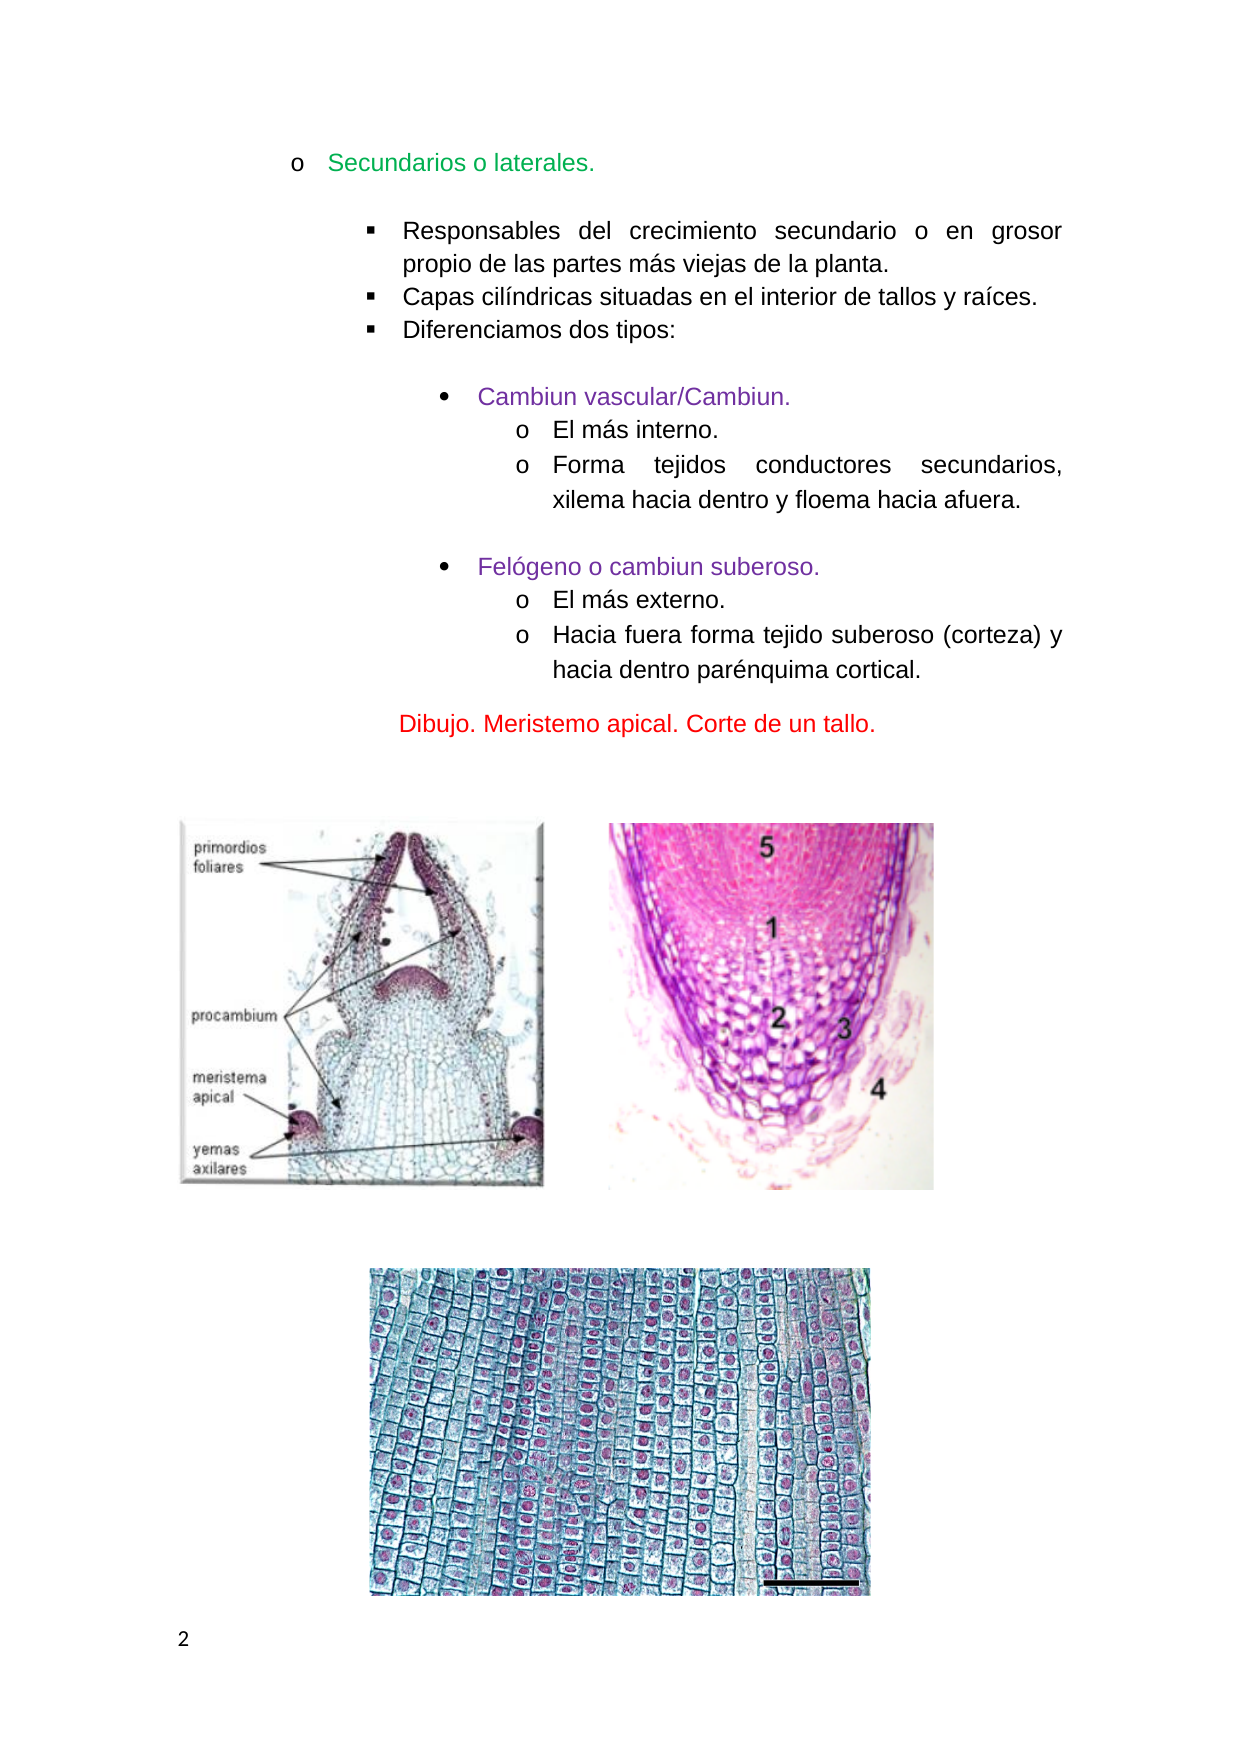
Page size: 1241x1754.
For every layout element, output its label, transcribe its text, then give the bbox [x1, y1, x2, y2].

picture [177, 816, 547, 1190]
list Forma tejidos conductores secundarios, xilema hacia dentro y floema hacia afuera. [515, 450, 1063, 514]
list Secundarios o laterales. [290, 148, 1063, 178]
text Dibujo. Meristemo apical. Corte de un tallo. [398, 709, 1063, 738]
list Cambiun vascular/Cambiun. [440, 382, 1063, 410]
list Felógeno o cambiun suberoso. [440, 551, 1063, 580]
list Capas cilíndricas situadas en el interior de tallos y raíces. [365, 282, 1063, 311]
picture [608, 823, 934, 1190]
list Diferenciamos dos tipos: [365, 315, 1063, 344]
list El más interno. [515, 415, 1063, 446]
picture [369, 1268, 871, 1596]
list Hacia fuera forma tejido suberoso (corteza) y hacia dentro parénquima cortical. [515, 620, 1063, 684]
list El más externo. [515, 584, 1063, 616]
list Responsables del crecimiento secundario o en grosor propio de las partes más viejas de la planta. [365, 216, 1063, 278]
